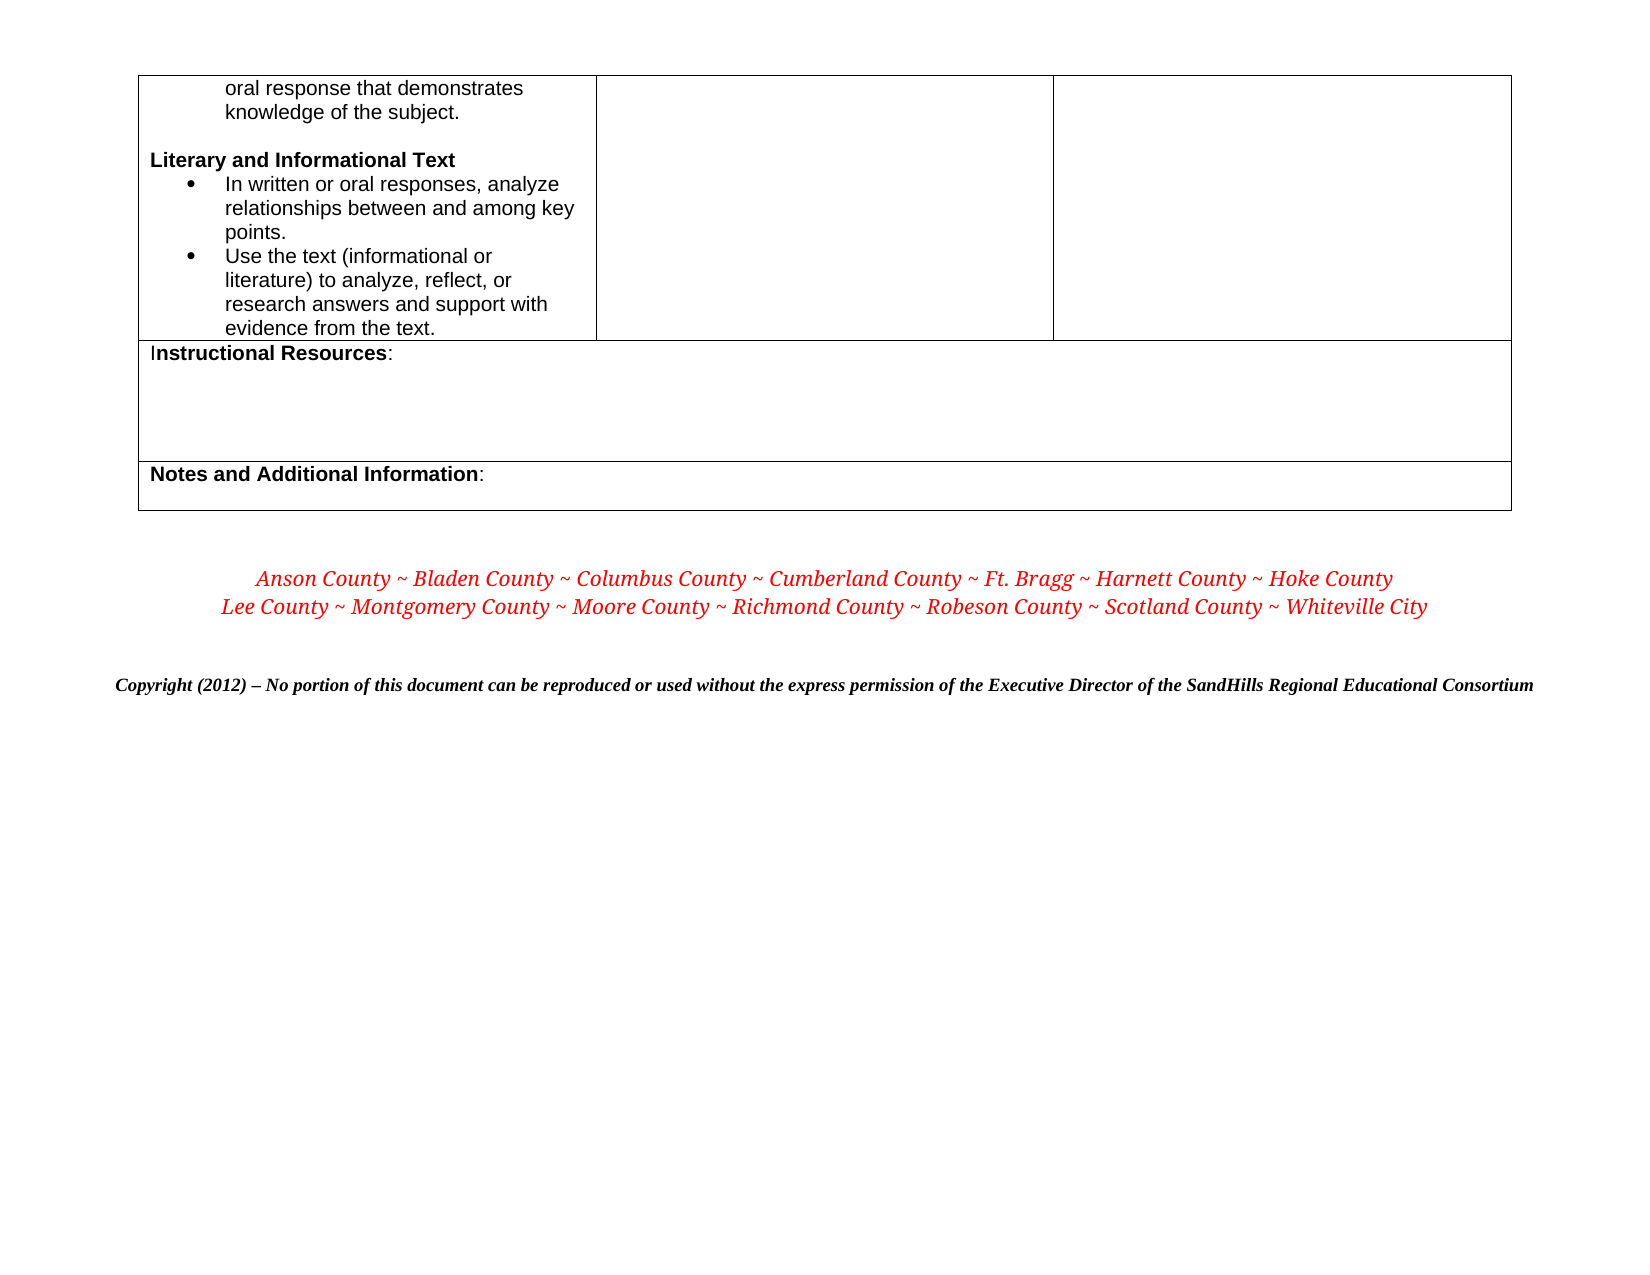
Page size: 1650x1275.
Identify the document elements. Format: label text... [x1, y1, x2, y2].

table_cell Instructional Resources: [139, 341, 1511, 461]
text Anson County ~ Bladen County ~ Columbus County ~ Cumberland County ~ Ft. Bragg ~ Harnett County ~ Hoke County [75, 564, 1575, 592]
table_cell Notes and Additional Information: [139, 462, 1511, 509]
text Copyright (2012) – No portion of this document can be reproduced or used without the express permission of the Executive Director of the SandHills Regional Educational Consortium [75, 673, 1575, 695]
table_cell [139, 76, 596, 340]
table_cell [597, 76, 1053, 340]
text Lee County ~ Montgomery County ~ Moore County ~ Richmond County ~ Robeson County ~ Scotland County ~ Whiteville City [75, 592, 1575, 621]
table_cell [1054, 76, 1511, 340]
